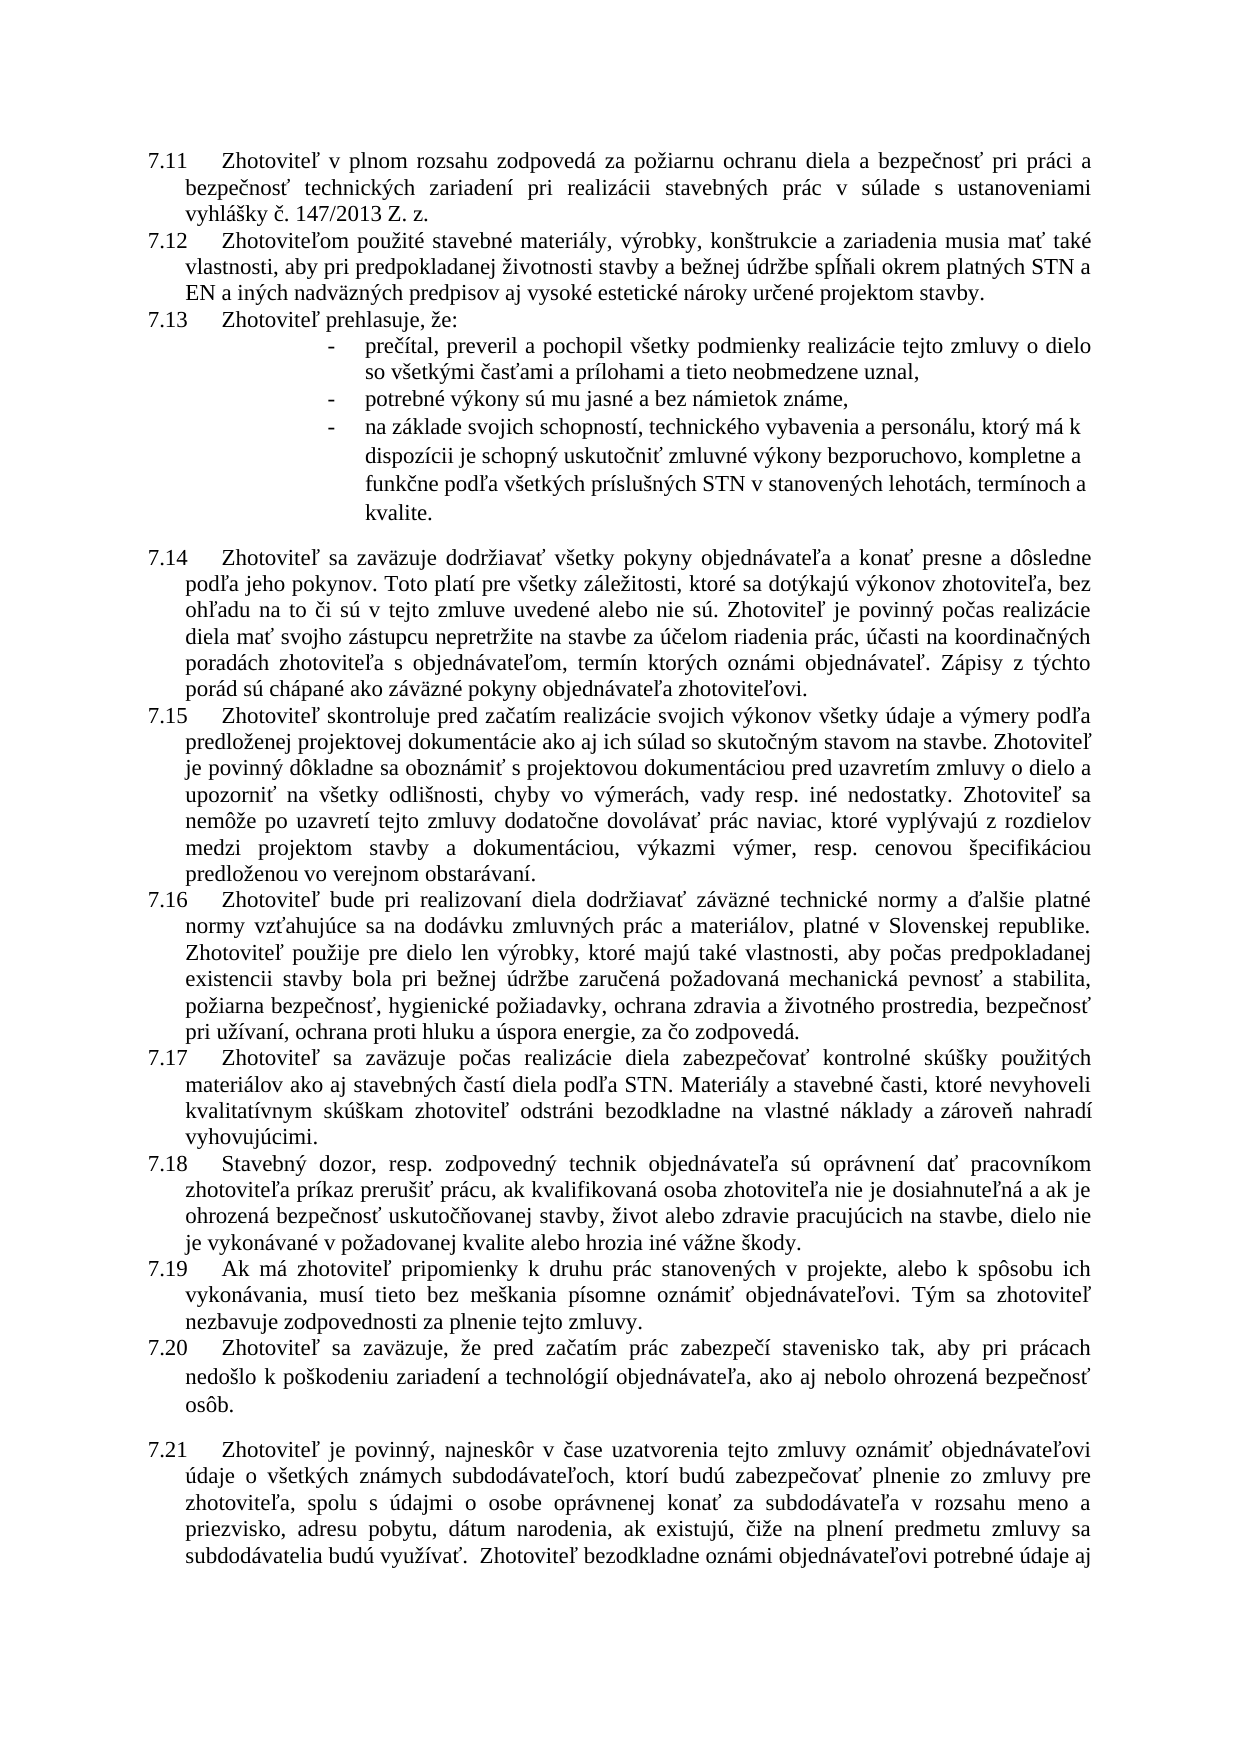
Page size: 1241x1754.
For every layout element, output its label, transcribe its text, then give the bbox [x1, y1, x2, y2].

list Zhotoviteľom použité stavebné materiály, výrobky, konštrukcie a zariadenia musia mať také vlastnosti, aby pri predpokladanej životnosti stavby a bežnej údržbe spĺňali okrem platných STN a EN a iných nadväzných predpisov aj vysoké estetické nároky určené projektom stavby. [148, 227, 1093, 306]
list Ak má zhotoviteľ pripomienky k druhu prác stanovených v projekte, alebo k spôsobu ich vykonávania, musí tieto bez meškania písomne oznámiť objednávateľovi. Tým sa zhotoviteľ nezbavuje zodpovednosti za plnenie tejto zmluvy. [148, 1255, 1093, 1334]
list na základe svojich schopností, technického vybavenia a personálu, ktorý má k dispozícii je schopný uskutočniť zmluvné výkony bezporuchovo, kompletne a funkčne podľa všetkých príslušných STN v stanovených lehotách, termínoch a kvalite. [327, 413, 1093, 525]
list Zhotoviteľ v plnom rozsahu zodpovedá za požiarnu ochranu diela a bezpečnosť pri práci a bezpečnosť technických zariadení pri realizácii stavebných prác v súlade s ustanoveniami vyhlášky č. 147/2013 Z. z. [148, 148, 1093, 227]
list Zhotoviteľ sa zaväzuje dodržiavať všetky pokyny objednávateľa a konať presne a dôsledne podľa jeho pokynov. Toto platí pre všetky záležitosti, ktoré sa dotýkajú výkonov zhotoviteľa, bez ohľadu na to či sú v tejto zmluve uvedené alebo nie sú. Zhotoviteľ je povinný počas realizácie diela mať svojho zástupcu nepretržite na stavbe za účelom riadenia prác, účasti na koordinačných poradách zhotoviteľa s objednávateľom, termín ktorých oznámi objednávateľ. Zápisy z týchto porád sú chápané ako záväzné pokyny objednávateľa zhotoviteľovi. [148, 544, 1093, 702]
list Zhotoviteľ sa zaväzuje, že pred začatím prác zabezpečí stavenisko tak, aby pri prácach nedošlo k poškodeniu zariadení a technológií objednávateľa, ako aj nebolo ohrozená bezpečnosť osôb. [148, 1334, 1093, 1417]
list potrebné výkony sú mu jasné a bez námietok známe, [327, 385, 1093, 411]
list Stavebný dozor, resp. zodpovedný technik objednávateľa sú oprávnení dať pracovníkom zhotoviteľa príkaz prerušiť prácu, ak kvalifikovaná osoba zhotoviteľa nie je dosiahnuteľná a ak je ohrozená bezpečnosť uskutočňovanej stavby, život alebo zdravie pracujúcich na stavbe, dielo nie je vykonávané v požadovanej kvalite alebo hrozia iné vážne škody. [148, 1150, 1093, 1255]
list prečítal, preveril a pochopil všetky podmienky realizácie tejto zmluvy o dielo so všetkými časťami a prílohami a tieto neobmedzene uznal, [327, 332, 1093, 385]
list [148, 1436, 1093, 1568]
list Zhotoviteľ sa zaväzuje počas realizácie diela zabezpečovať kontrolné skúšky použitých materiálov ako aj stavebných častí diela podľa STN. Materiály a stavebné časti, ktoré nevyhoveli kvalitatívnym skúškam zhotoviteľ odstráni bezodkladne na vlastné náklady a zároveň nahradí vyhovujúcimi. [148, 1044, 1093, 1150]
list Zhotoviteľ bude pri realizovaní diela dodržiavať záväzné technické normy a ďalšie platné normy vzťahujúce sa na dodávku zmluvných prác a materiálov, platné v Slovenskej republike. Zhotoviteľ použije pre dielo len výrobky, ktoré majú také vlastnosti, aby počas predpokladanej existencii stavby bola pri bežnej údržbe zaručená požadovaná mechanická pevnosť a stabilita, požiarna bezpečnosť, hygienické požiadavky, ochrana zdravia a životného prostredia, bezpečnosť pri užívaní, ochrana proti hluku a úspora energie, za čo zodpovedá. [148, 886, 1093, 1044]
list Zhotoviteľ prehlasuje, že: [148, 306, 1093, 332]
list Zhotoviteľ skontroluje pred začatím realizácie svojich výkonov všetky údaje a výmery podľa predloženej projektovej dokumentácie ako aj ich súlad so skutočným stavom na stavbe. Zhotoviteľ je povinný dôkladne sa oboznámiť s projektovou dokumentáciou pred uzavretím zmluvy o dielo a upozorniť na všetky odlišnosti, chyby vo výmerách, vady resp. iné nedostatky. Zhotoviteľ sa nemôže po uzavretí tejto zmluvy dodatočne dovolávať prác naviac, ktoré vyplývajú z rozdielov medzi projektom stavby a dokumentáciou, výkazmi výmer, resp. cenovou špecifikáciou predloženou vo verejnom obstarávaní. [148, 702, 1093, 886]
